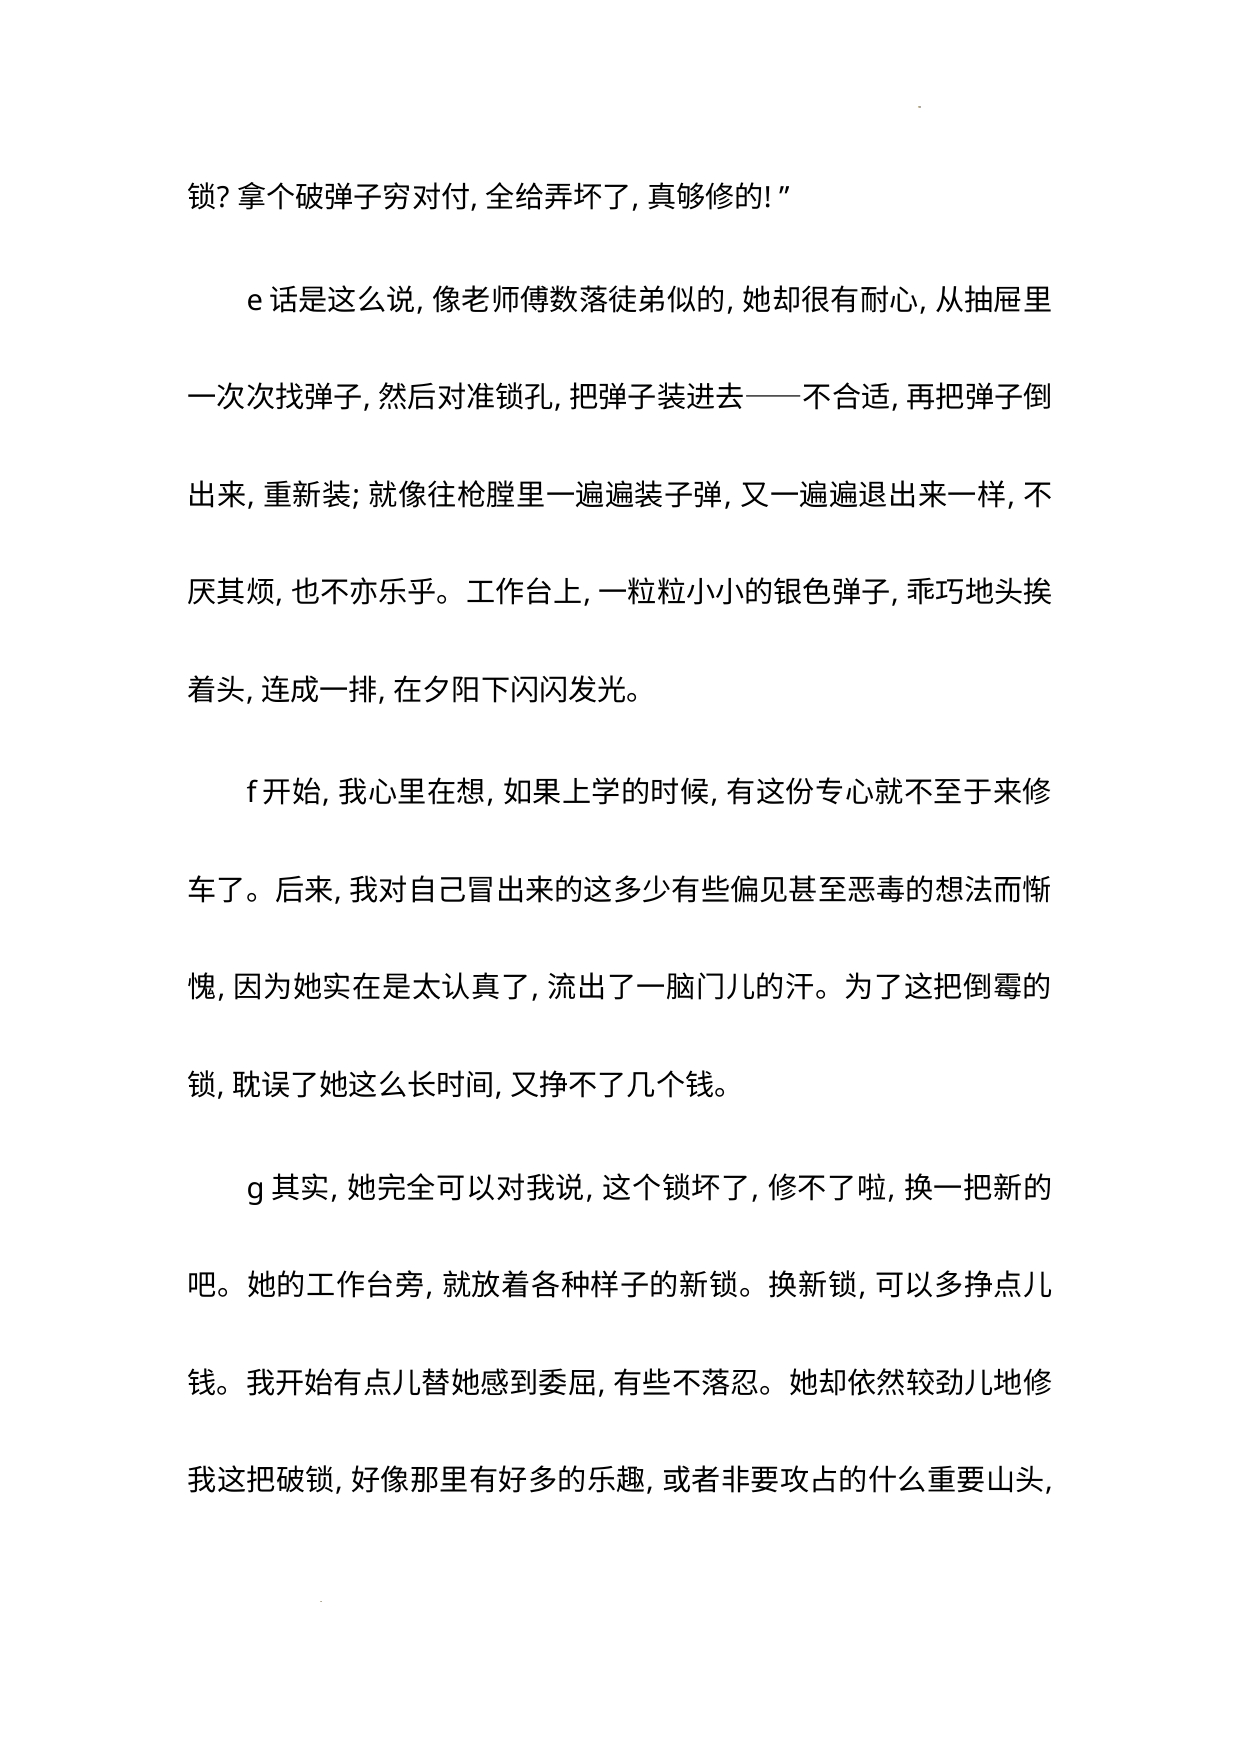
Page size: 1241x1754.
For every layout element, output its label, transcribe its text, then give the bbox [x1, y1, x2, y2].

text f开始, 我心里在想, 如果上学的时候, 有这份专心就不至于来修车了。后来, 我对自己冒出来的这多少有些偏见甚至恶毒的想法而惭愧, 因为她实在是太认真了, 流出了一脑门儿的汗。为了这把倒霉的锁, 耽误了她这么长时间, 又挣不了几个钱。 [187, 758, 1053, 1115]
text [187, 1153, 1053, 1510]
text e话是这么说, 像老师傅数落徒弟似的, 她却很有耐心, 从抽屉里一次次找弹子, 然后对准锁孔, 把弹子装进去——不合适, 再把弹子倒出来, 重新装; 就像往枪膛里一遍遍装子弹, 又一遍遍退出来一样, 不厌其烦, 也不亦乐乎。工作台上, 一粒粒小小的银色弹子, 乖巧地头挨着头, 连成一排, 在夕阳下闪闪发光。 [187, 265, 1053, 720]
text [187, 162, 1053, 227]
